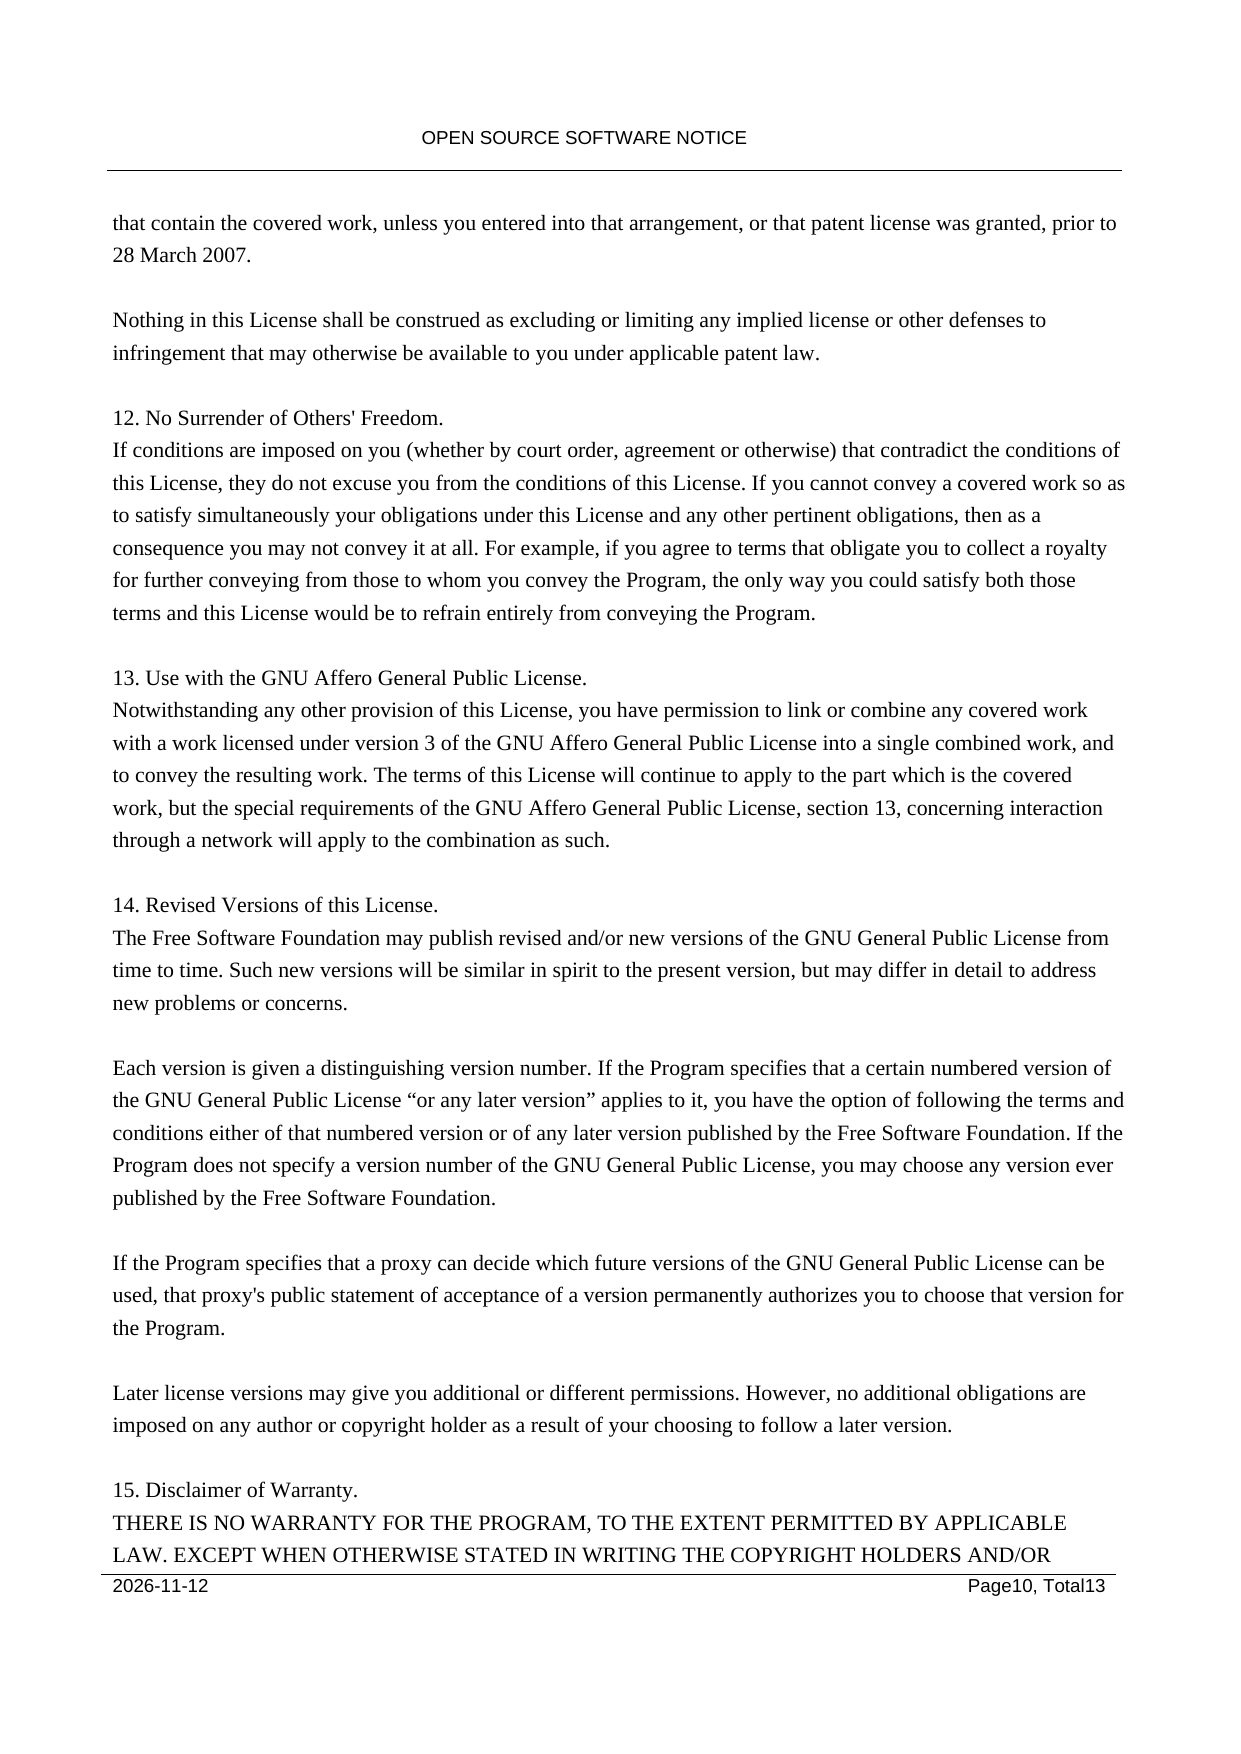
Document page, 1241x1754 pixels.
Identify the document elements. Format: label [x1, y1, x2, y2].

text [112, 206, 1128, 1571]
